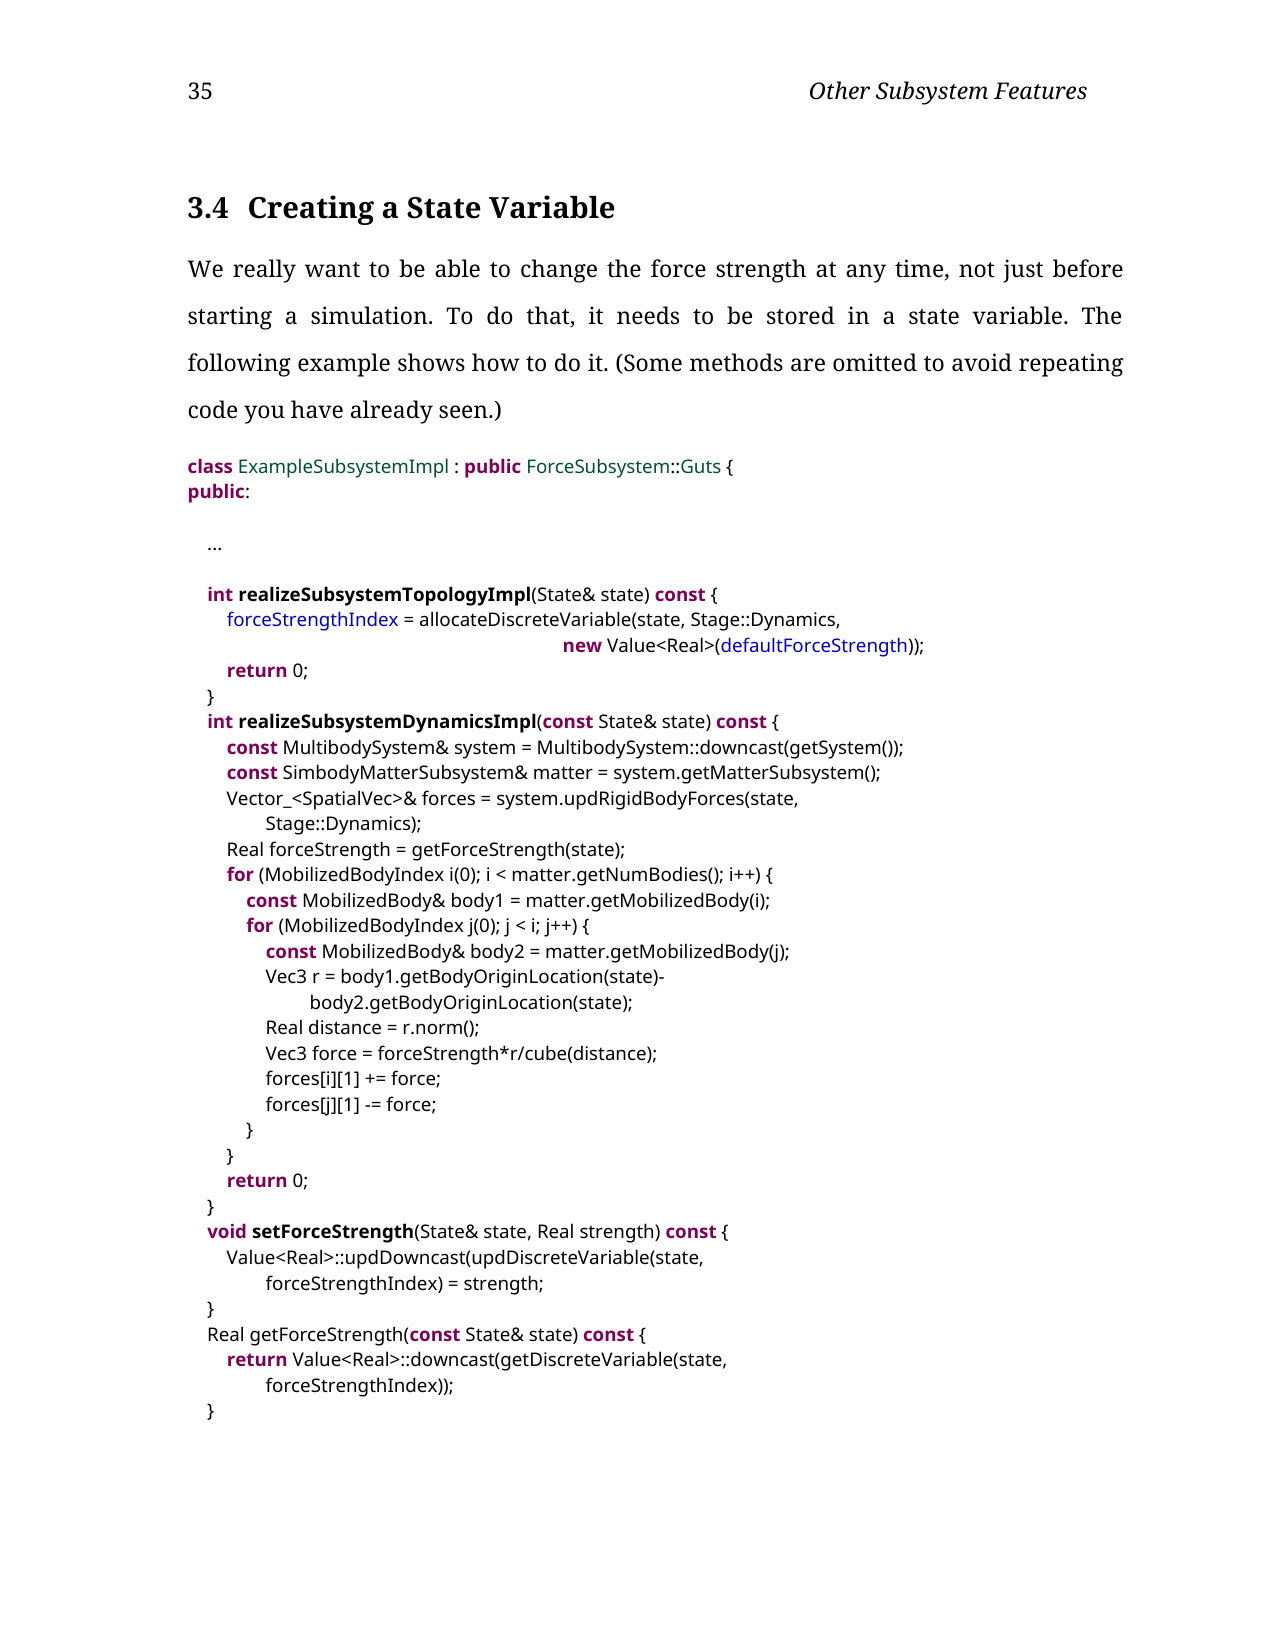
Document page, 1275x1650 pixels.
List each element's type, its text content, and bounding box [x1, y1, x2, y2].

text const MultibodySystem& system = MultibodySystem::downcast(getSystem()); [187, 734, 1125, 759]
text Vector_<SpatialVec>& forces = system.updRigidBodyForces(state, [187, 785, 1125, 811]
text body2.getBodyOriginLocation(state); [187, 989, 1125, 1015]
subtitle Creating a State Variable [187, 187, 1125, 227]
text We really want to be able to change the force strength at any time, not just before starting a simulation. To do that, it needs to be stored in a state variable. The following example shows how to do it. (Some methods are omitted to avoid repeating code you have already seen.) [187, 253, 1125, 425]
text Vec3 r = body1.getBodyOriginLocation(state)- [187, 964, 1125, 989]
text } [187, 1117, 1125, 1142]
text return 0; [187, 657, 1125, 683]
text } [187, 683, 1125, 708]
text Real getForceStrength(const State& state) const { [187, 1321, 1125, 1346]
text } [187, 1295, 1125, 1321]
text for (MobilizedBodyIndex i(0); i < matter.getNumBodies(); i++) { [187, 862, 1125, 887]
text forceStrengthIndex = allocateDiscreteVariable(state, Stage::Dynamics, [187, 606, 1125, 632]
text for (MobilizedBodyIndex j(0); j < i; j++) { [187, 913, 1125, 938]
text int realizeSubsystemDynamicsImpl(const State& state) const { [187, 708, 1125, 734]
text return Value<Real>::downcast(getDiscreteVariable(state, [187, 1346, 1125, 1372]
text const MobilizedBody& body2 = matter.getMobilizedBody(j); [187, 938, 1125, 964]
text Real distance = r.norm(); [187, 1015, 1125, 1040]
text Real forceStrength = getForceStrength(state); [187, 836, 1125, 862]
text public: [187, 479, 1125, 504]
text forceStrengthIndex)); [187, 1372, 1125, 1397]
text Vec3 force = forceStrength*r/cube(distance); [187, 1040, 1125, 1066]
text forces[i][1] += force; [187, 1066, 1125, 1091]
text const MobilizedBody& body1 = matter.getMobilizedBody(i); [187, 887, 1125, 913]
text void setForceStrength(State& state, Real strength) const { [187, 1219, 1125, 1244]
text } [187, 1397, 1125, 1423]
text return 0; [187, 1168, 1125, 1193]
text } [187, 1193, 1125, 1219]
text Stage::Dynamics); [187, 811, 1125, 836]
text } [187, 1142, 1125, 1168]
text forceStrengthIndex) = strength; [187, 1270, 1125, 1295]
text forces[j][1] -= force; [187, 1091, 1125, 1117]
text const SimbodyMatterSubsystem& matter = system.getMatterSubsystem(); [187, 759, 1125, 785]
text int realizeSubsystemTopologyImpl(State& state) const { [187, 581, 1125, 606]
text new Value<Real>(defaultForceStrength)); [487, 632, 1125, 657]
text ... [187, 530, 1125, 555]
text class ExampleSubsystemImpl : public ForceSubsystem::Guts { [187, 453, 1125, 479]
text Value<Real>::updDowncast(updDiscreteVariable(state, [187, 1244, 1125, 1270]
